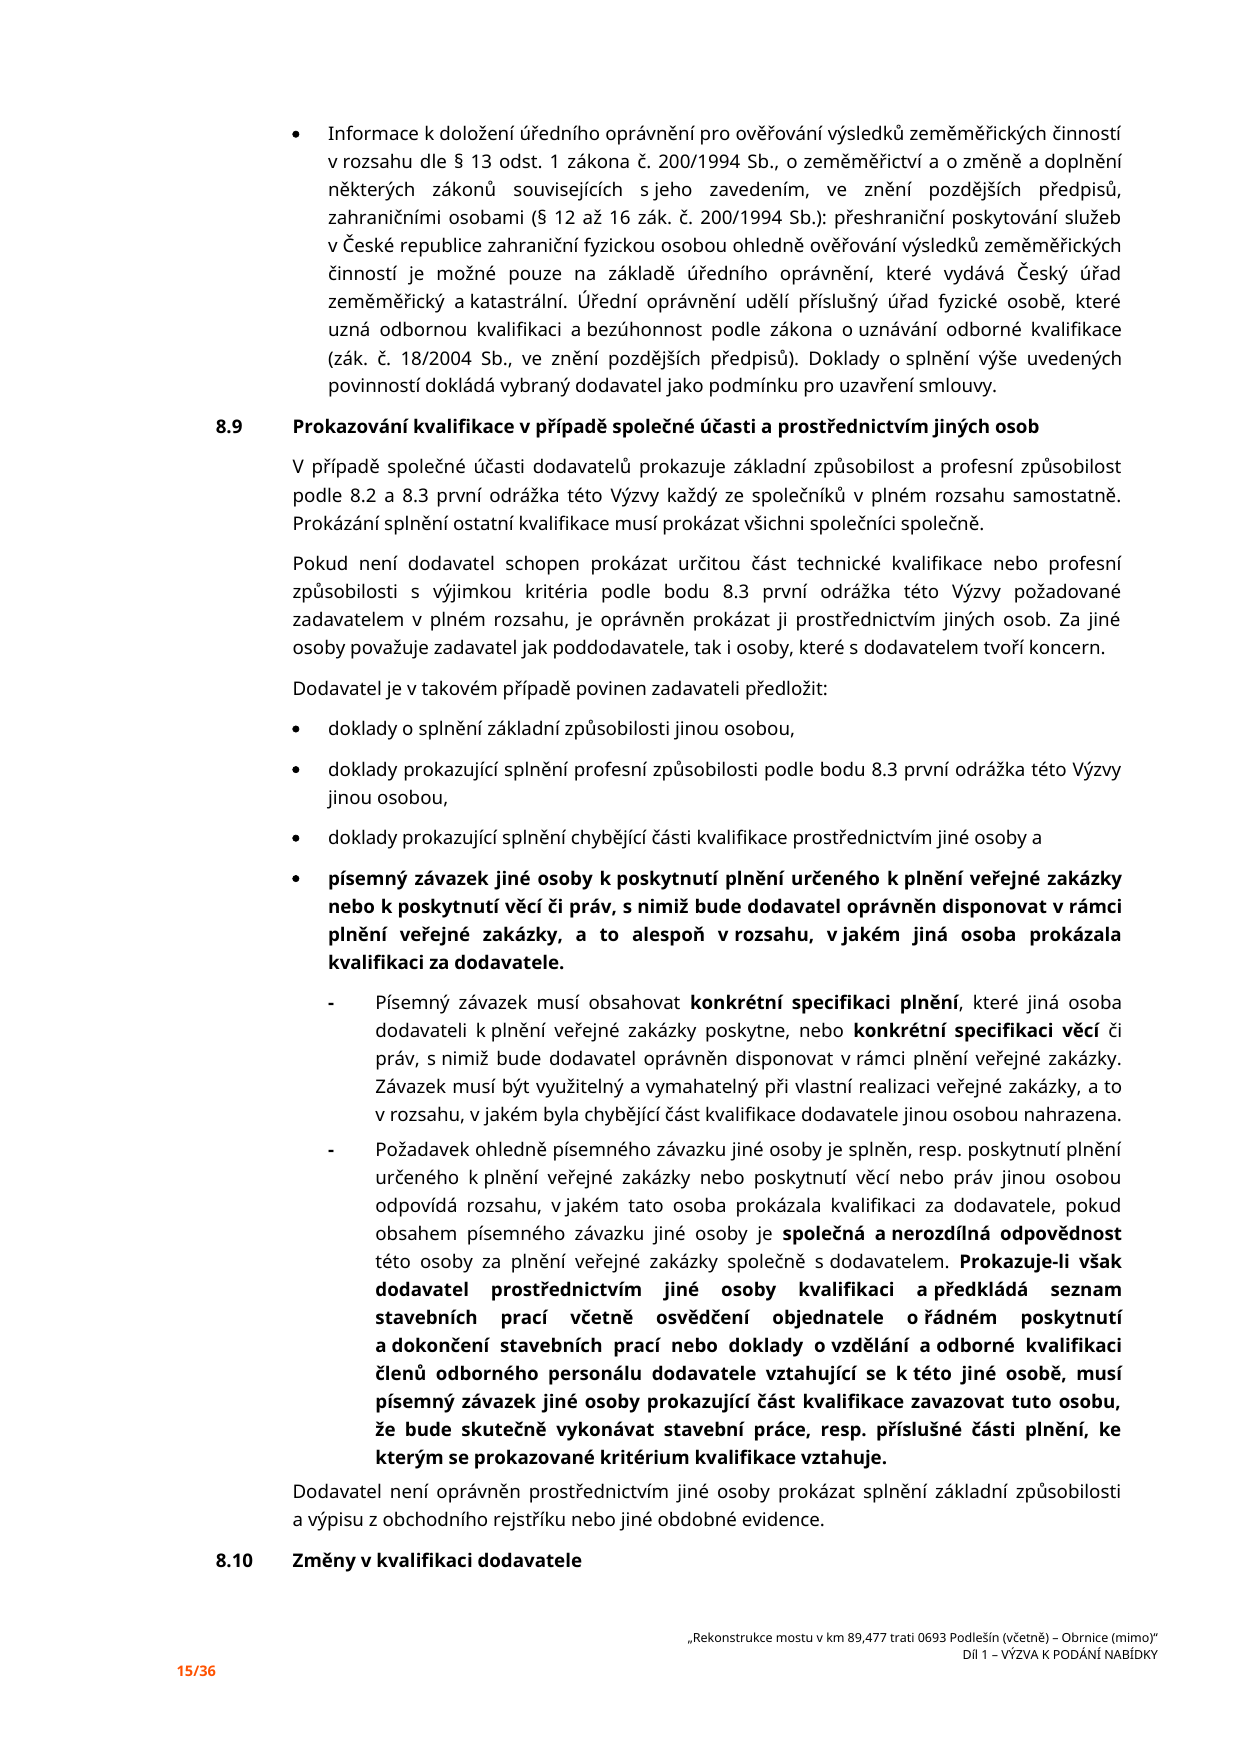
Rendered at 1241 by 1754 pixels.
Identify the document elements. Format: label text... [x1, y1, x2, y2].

text Dodavatel je v takovém případě povinen zadavateli předložit: [292, 675, 1122, 701]
text Požadavek ohledně písemného závazku jiné osoby je splněn, resp. poskytnutí plnění určeného k plnění veřejné zakázky nebo poskytnutí věcí nebo práv jinou osobou odpovídá rozsahu, v jakém tato osoba prokázala kvalifikaci za dodavatele, pokud obsahem písemného závazku jiné osoby je společná a nerozdílná odpovědnost této osoby za plnění veřejné zakázky společně s dodavatelem. Prokazuje-li však dodavatel prostřednictvím jiné osoby kvalifikaci a předkládá seznam stavebních prací včetně osvědčení objednatele o řádném poskytnutí a dokončení stavebních prací nebo doklady o vzdělání a odborné kvalifikaci členů odborného personálu dodavatele vztahující se k této jiné osobě, musí písemný závazek jiné osoby prokazující část kvalifikace zavazovat tuto osobu, že bude skutečně vykonávat stavební práce, resp. příslušné části plnění, ke kterým se prokazované kritérium kvalifikace vztahuje. [328, 1136, 1122, 1470]
text Změny v kvalifikaci dodavatele [216, 1547, 1122, 1573]
text V případě společné účasti dodavatelů prokazuje základní způsobilost a profesní způsobilost podle 8.2 a 8.3 první odrážka této Výzvy každý ze společníků v plném rozsahu samostatně. Prokázání splnění ostatní kvalifikace musí prokázat všichni společníci společně. [292, 454, 1122, 535]
text Pokud není dodavatel schopen prokázat určitou část technické kvalifikace nebo profesní způsobilosti s výjimkou kritéria podle bodu 8.3 první odrážka této Výzvy požadované zadavatelem v plném rozsahu, je oprávněn prokázat ji prostřednictvím jiných osob. Za jiné osoby považuje zadavatel jak poddodavatele, tak i osoby, které s dodavatelem tvoří koncern. [292, 550, 1122, 660]
text doklady o splnění základní způsobilosti jinou osobou, [292, 716, 1122, 741]
text Prokazování kvalifikace v případě společné účasti a prostřednictvím jiných osob [216, 413, 1122, 439]
text písemný závazek jiné osoby k poskytnutí plnění určeného k plnění veřejné zakázky nebo k poskytnutí věcí či práv, s nimiž bude dodavatel oprávněn disponovat v rámci plnění veřejné zakázky, a to alespoň v rozsahu, v jakém jiná osoba prokázala kvalifikaci za dodavatele. [292, 865, 1122, 975]
text doklady prokazující splnění profesní způsobilosti podle bodu 8.3 první odrážka této Výzvy jinou osobou, [292, 756, 1122, 809]
text Informace k doložení úředního oprávnění pro ověřování výsledků zeměměřických činností v rozsahu dle § 13 odst. 1 zákona č. 200/1994 Sb., o zeměměřictví a o změně a doplnění některých zákonů souvisejících s jeho zavedením, ve znění pozdějších předpisů, zahraničními osobami (§ 12 až 16 zák. č. 200/1994 Sb.): přeshraniční poskytování služeb v České republice zahraniční fyzickou osobou ohledně ověřování výsledků zeměměřických činností je možné pouze na základě úředního oprávnění, které vydává Český úřad zeměměřický a katastrální. Úřední oprávnění udělí příslušný úřad fyzické osobě, které uzná odbornou kvalifikaci a bezúhonnost podle zákona o uznávání odborné kvalifikace (zák. č. 18/2004 Sb., ve znění pozdějších předpisů). Doklady o splnění výše uvedených povinností dokládá vybraný dodavatel jako podmínku pro uzavření smlouvy. [292, 121, 1122, 398]
text Dodavatel není oprávněn prostřednictvím jiné osoby prokázat splnění základní způsobilosti a výpisu z obchodního rejstříku nebo jiné obdobné evidence. [292, 1478, 1122, 1532]
text Písemný závazek musí obsahovat konkrétní specifikaci plnění, které jiná osoba dodavateli k plnění veřejné zakázky poskytne, nebo konkrétní specifikaci věcí či práv, s nimiž bude dodavatel oprávněn disponovat v rámci plnění veřejné zakázky. Závazek musí být využitelný a vymahatelný při vlastní realizaci veřejné zakázky, a to v rozsahu, v jakém byla chybějící část kvalifikace dodavatele jinou osobou nahrazena. [328, 990, 1122, 1127]
text doklady prokazující splnění chybějící části kvalifikace prostřednictvím jiné osoby a [292, 824, 1122, 850]
